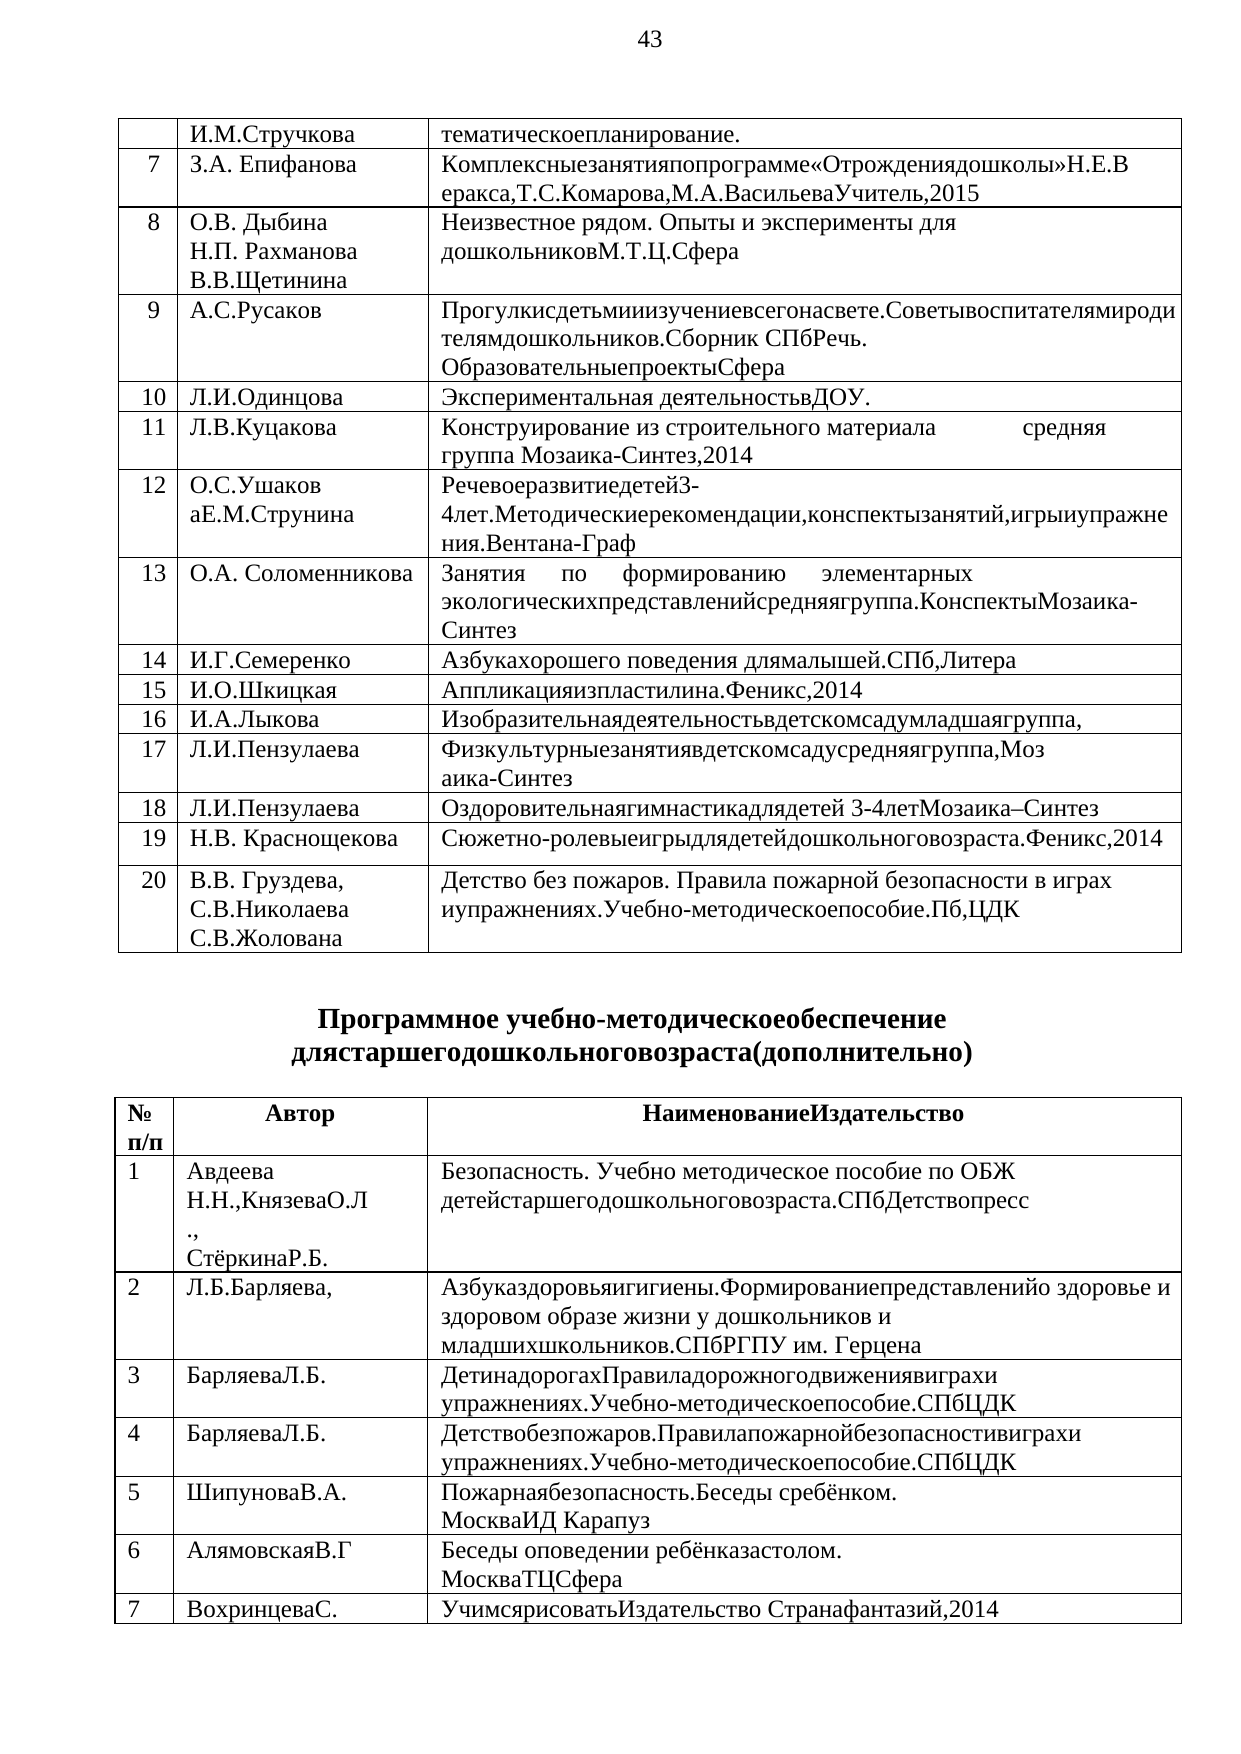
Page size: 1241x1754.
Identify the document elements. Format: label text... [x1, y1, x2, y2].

table_cell Азбукахорошего поведения длямалышей.СПб,Литера [429, 645, 1181, 674]
table_cell 7 [116, 1594, 173, 1623]
table_cell 7 [119, 149, 177, 206]
table_cell ШипуноваВ.А. [174, 1477, 427, 1534]
table_cell Прогулкисдетьмииизучениевсегонасвете.Советывоспитателямиродителямдошкольников.Сборник СПбРечь. ОбразовательныепроектыСфера [429, 295, 1181, 381]
table_cell Неизвестное рядом. Опыты и эксперименты для дошкольниковМ.Т.Ц.Сфера [429, 208, 1181, 294]
table_cell И.О.Шкицкая [178, 675, 428, 703]
table_cell БарляеваЛ.Б. [174, 1360, 427, 1417]
table_cell 6 [119, 119, 177, 148]
subtitle Программное учебно-методическоеобеспечение [118, 1001, 1146, 1034]
table_cell 15 [119, 675, 177, 703]
table_cell Пожарнаябезопасность.Беседы сребёнком. МоскваИД Карапуз [428, 1477, 1181, 1534]
table_cell Л.В.Куцакова [178, 412, 428, 469]
table_cell Л.И.Пензулаева [178, 793, 428, 822]
table_cell Л.И.Пензулаева [178, 734, 428, 792]
table_cell 3 [116, 1360, 173, 1417]
table_header № п/п [116, 1098, 173, 1155]
table_cell Авдеева Н.Н.,КнязеваО.Л., СтёркинаР.Б. [174, 1156, 427, 1271]
table_cell ВохринцеваС. [174, 1594, 427, 1623]
table_cell Н.В. Краснощекова [178, 823, 428, 864]
table_cell Детствобезпожаров.Правилапожарнойбезопасностивиграхи упражнениях.Учебно-методическоепособие.СПбЦДК [428, 1418, 1181, 1476]
table_cell 12 [119, 470, 177, 557]
table_cell А.С.Русаков [178, 295, 428, 381]
table_cell Речевоеразвитиедетей3-4лет.Методическиерекомендации,конспектызанятий,игрыиупражнения.Вентана-Граф [429, 470, 1181, 557]
table_cell 2 [116, 1273, 173, 1359]
table_cell Азбуказдоровьяигигиены.Формированиепредставленийо здоровье и здоровом образе жизни у дошкольников и младшихшкольников.СПбРГПУ им. Герцена [428, 1273, 1181, 1359]
table_header НаименованиеИздательство [428, 1098, 1181, 1155]
table_cell Комплексныезанятияпопрограмме«Отрождениядошколы»Н.Е.Веракса,Т.С.Комарова,М.А.ВасильеваУчитель,2015 [429, 149, 1181, 206]
table_cell Сюжетно-ролевыеигрыдлядетейдошкольноговозраста.Феникс,2014 [429, 823, 1181, 864]
table_cell 16 [119, 705, 177, 733]
table_cell В.В. Груздева, С.В.Николаева С.В.Жолована [178, 866, 428, 952]
subtitle длястаршегодошкольноговозраста(дополнительно) [118, 1034, 1146, 1068]
table_cell Аппликацияизпластилина.Феникс,2014 [429, 675, 1181, 703]
table_header Автор [174, 1098, 427, 1155]
table_cell Детство без пожаров. Правила пожарной безопасности в играх иупражнениях.Учебно-методическоепособие.Пб,ЦДК [429, 866, 1181, 952]
table_cell Конструирование из строительного материала средняя группа Мозаика-Синтез,2014 [429, 412, 1181, 469]
table_cell 19 [119, 823, 177, 864]
table_cell 5 [116, 1477, 173, 1534]
table_cell 20 [119, 866, 177, 952]
table_cell УчимсярисоватьИздательство Странафантазий,2014 [428, 1594, 1181, 1623]
table_cell 9 [119, 295, 177, 381]
table_cell БарляеваЛ.Б. [174, 1418, 427, 1476]
table_cell 14 [119, 645, 177, 674]
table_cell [178, 119, 428, 148]
table_cell 18 [119, 793, 177, 822]
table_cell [429, 119, 1181, 148]
table_cell И.Г.Семеренко [178, 645, 428, 674]
table_cell И.А.Лыкова [178, 705, 428, 733]
table_cell Беседы оповедении ребёнказастолом. МоскваТЦСфера [428, 1535, 1181, 1593]
table_cell Безопасность. Учебно методическое пособие по ОБЖ детейстаршегодошкольноговозраста.СПбДетствопресс [428, 1156, 1181, 1271]
table_cell Занятия по формированию элементарных экологическихпредставленийсредняягруппа.КонспектыМозаика-Синтез [429, 558, 1181, 644]
table_cell 11 [119, 412, 177, 469]
table_cell 6 [116, 1535, 173, 1593]
table_cell Л.И.Одинцова [178, 382, 428, 411]
table_cell ДетинадорогахПравиладорожногодвижениявиграхи упражнениях.Учебно-методическоепособие.СПбЦДК [428, 1360, 1181, 1417]
table_cell Оздоровительнаягимнастикадлядетей 3-4летМозаика–Синтез [429, 793, 1181, 822]
table_cell 10 [119, 382, 177, 411]
table_cell 8 [119, 208, 177, 294]
table_cell АлямовскаяВ.Г [174, 1535, 427, 1593]
table_cell 17 [119, 734, 177, 792]
table_cell Физкультурныезанятиявдетскомсадусредняягруппа,Мозаика-Синтез [429, 734, 1181, 792]
table_cell О.С.УшаковаЕ.М.Струнина [178, 470, 428, 557]
table_cell О.А. Соломенникова [178, 558, 428, 644]
table_cell 13 [119, 558, 177, 644]
table_cell 1 [116, 1156, 173, 1271]
table_cell Л.Б.Барляева, [174, 1273, 427, 1359]
table_cell 4 [116, 1418, 173, 1476]
table_cell З.А. Епифанова [178, 149, 428, 206]
table_cell Изобразительнаядеятельностьвдетскомсадумладшаягруппа, [429, 705, 1181, 733]
table_cell О.В. Дыбина Н.П. Рахманова В.В.Щетинина [178, 208, 428, 294]
table_cell Экспериментальная деятельностьвДОУ. [429, 382, 1181, 411]
